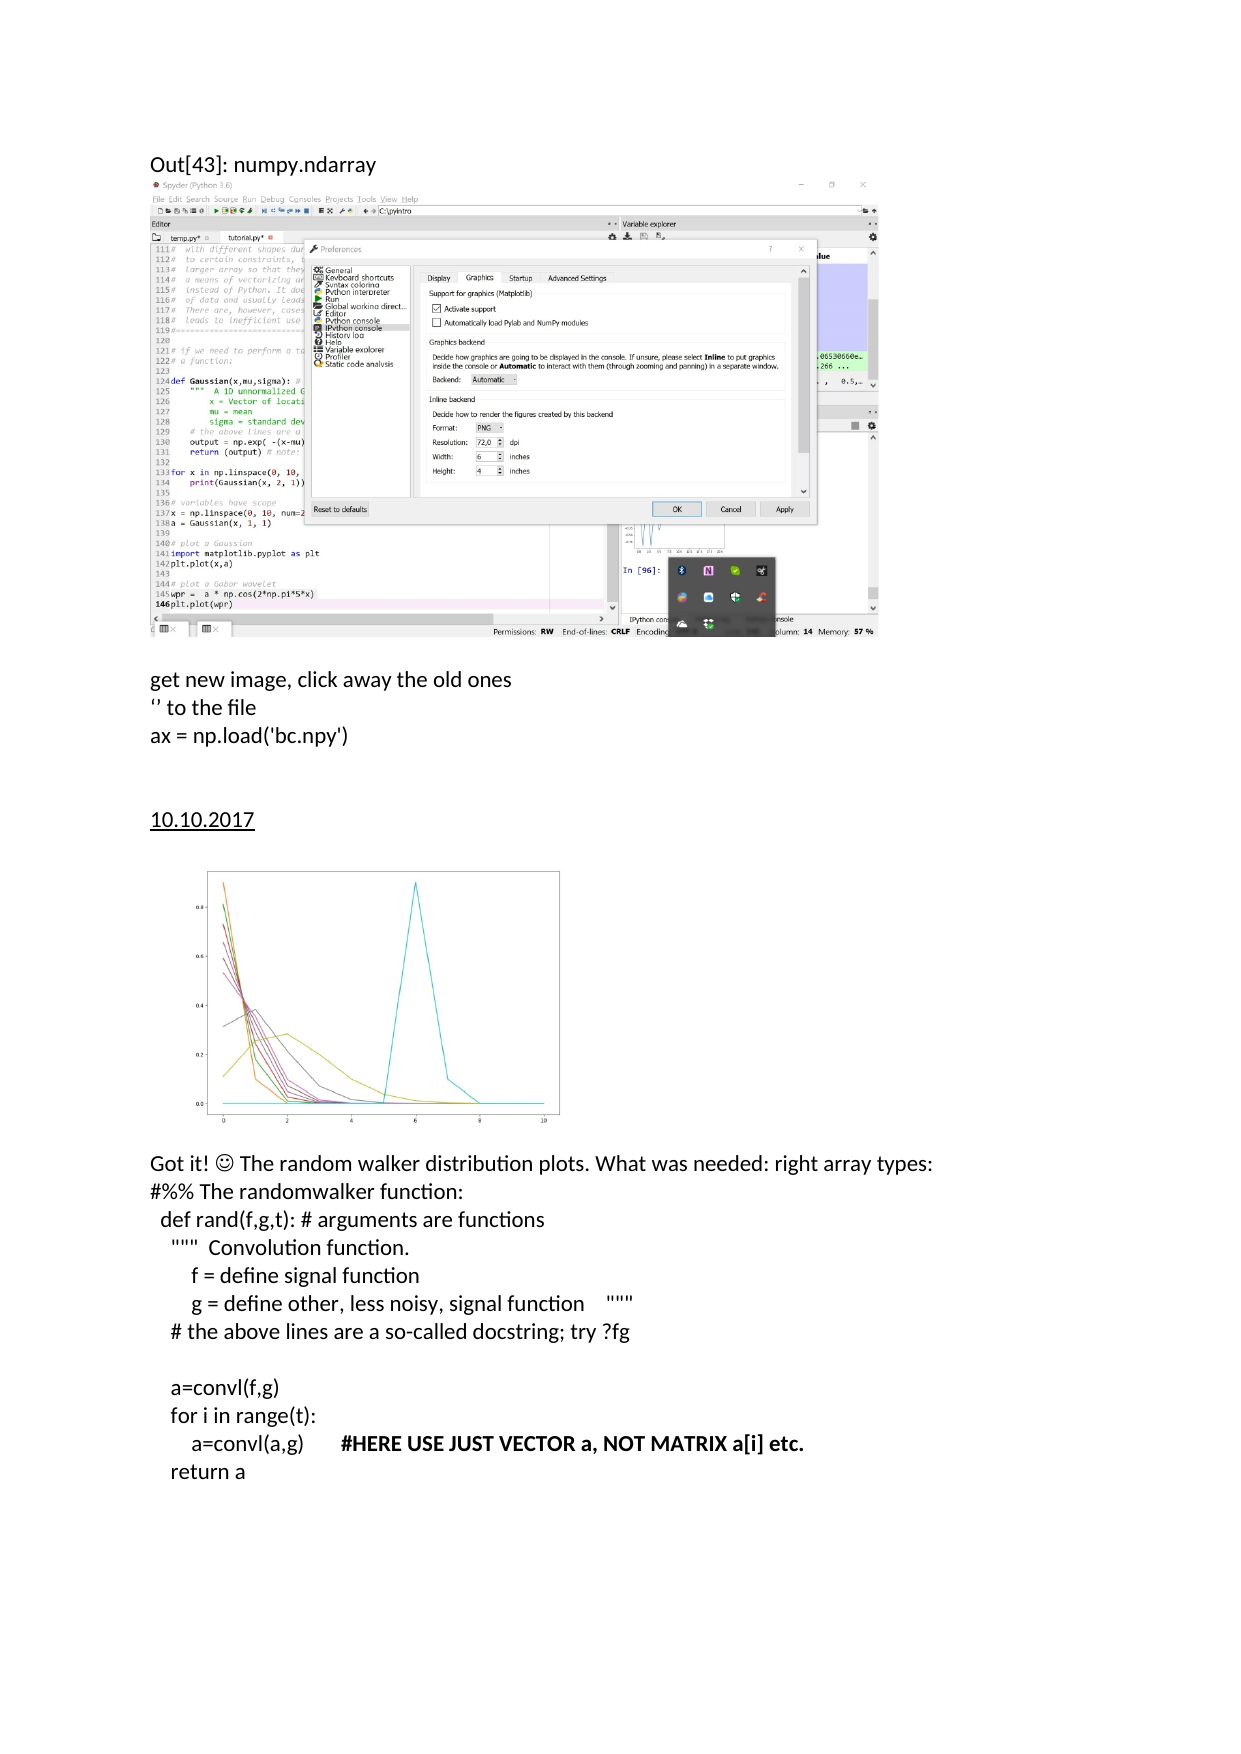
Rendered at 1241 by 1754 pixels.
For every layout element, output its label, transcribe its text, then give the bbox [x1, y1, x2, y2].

text f = define signal function [150, 1261, 1090, 1289]
text get new image, click away the old ones [150, 665, 1090, 693]
text def rand(f,g,t): # arguments are functions [150, 1205, 1090, 1233]
text ‘’ to the file [150, 693, 1090, 721]
text Out[43]: numpy.ndarray [150, 150, 1090, 178]
text for i in range(t): [150, 1401, 1090, 1429]
text #%% The randomwalker function: [150, 1177, 1090, 1205]
text Got it! The random walker distribution plots. What was needed: right array types: [150, 1149, 1090, 1177]
picture [150, 833, 605, 1149]
text a=convl(a,g) #HERE USE JUST VECTOR a, NOT MATRIX a[i] etc. [150, 1429, 1090, 1457]
text return a [150, 1457, 1090, 1485]
text a=convl(f,g) [150, 1373, 1090, 1401]
text g = define other, less noisy, signal function """ [150, 1289, 1090, 1317]
text # the above lines are a so-called docstring; try ?fg [150, 1317, 1090, 1345]
text """ Convolution function. [150, 1233, 1090, 1261]
text ax = np.load('bc.npy') [150, 721, 1090, 749]
picture [150, 178, 879, 637]
text 10.10.2017 [150, 805, 1090, 833]
